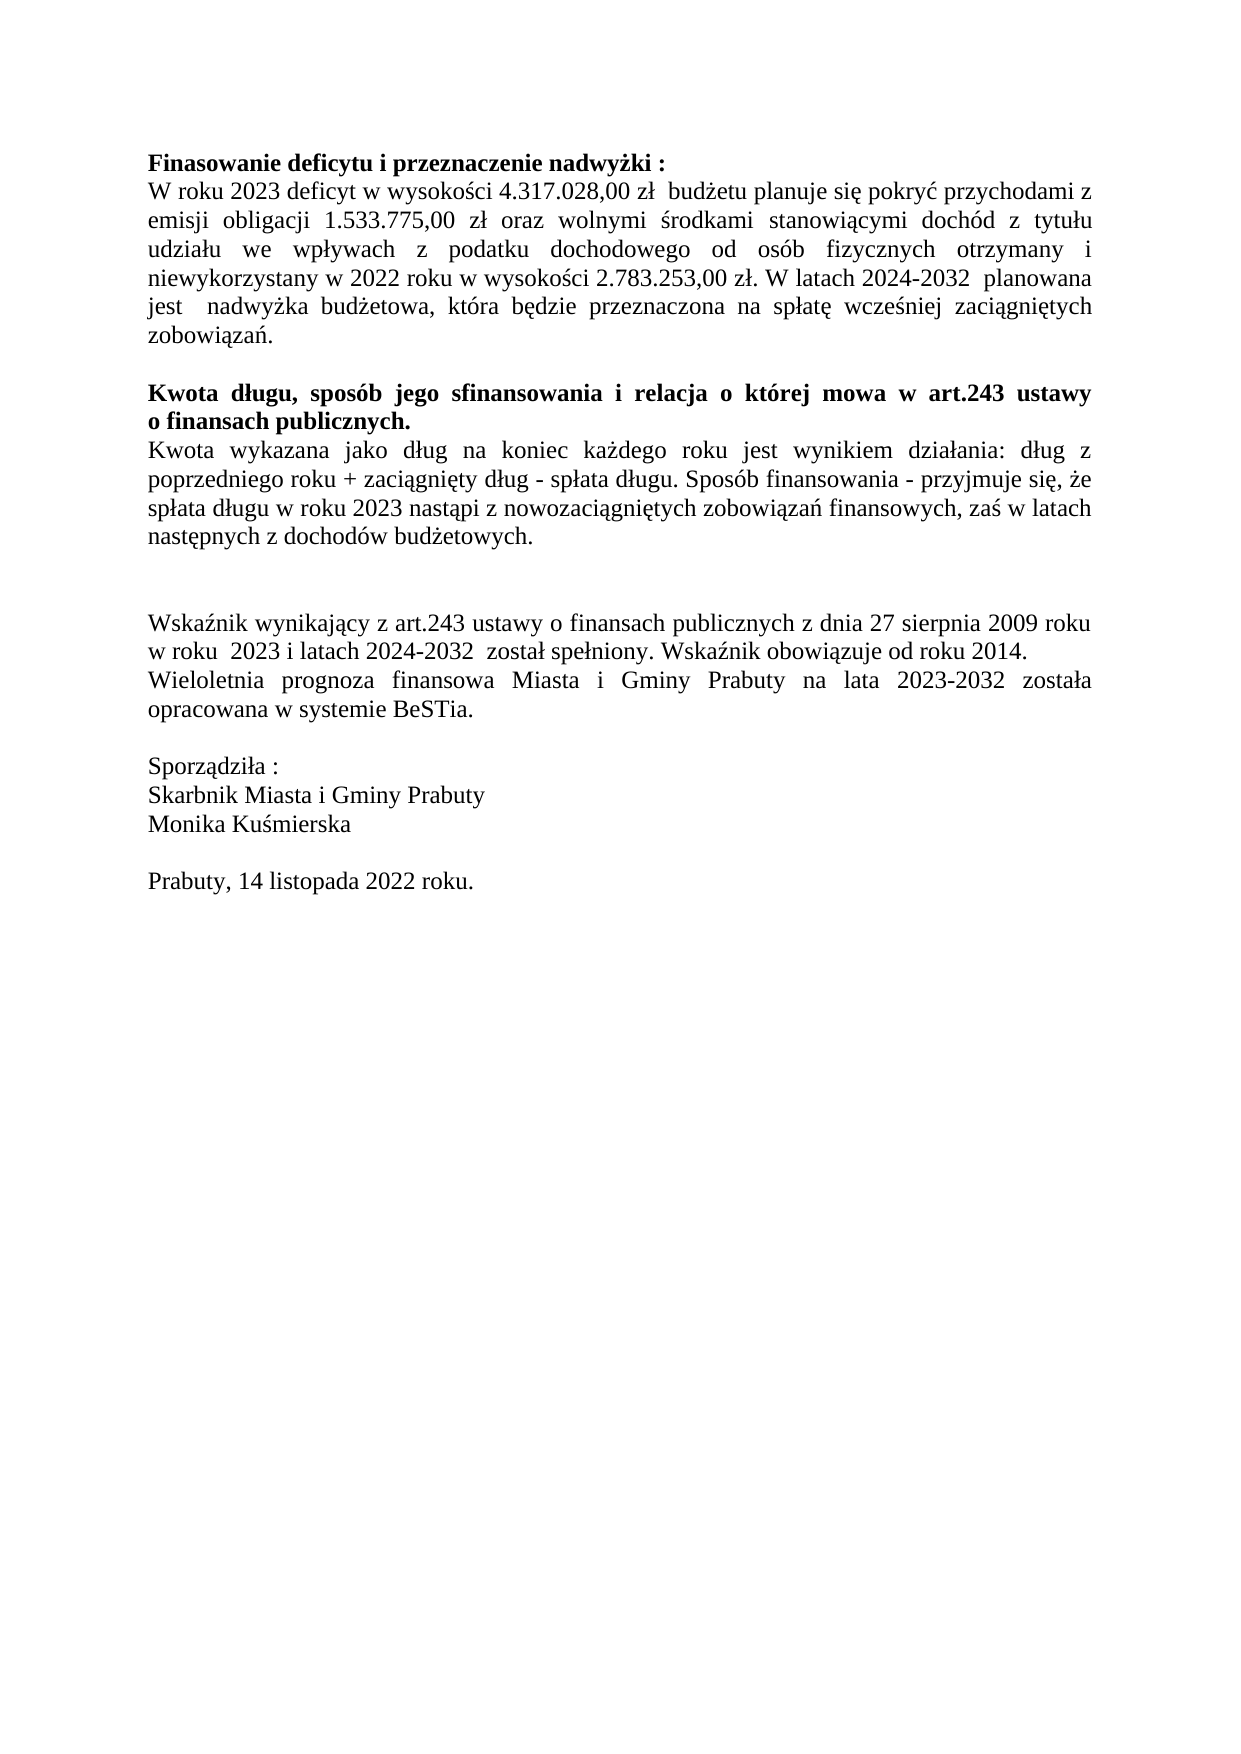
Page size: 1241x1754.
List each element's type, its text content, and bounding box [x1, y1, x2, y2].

text Prabuty, 14 listopada 2022 roku. [148, 866, 1093, 895]
text Wskaźnik wynikający z art.243 ustawy o finansach publicznych z dnia 27 sierpnia 2009 roku w roku 2023 i latach 2024-2032 został spełniony. Wskaźnik obowiązuje od roku 2014. [148, 608, 1093, 665]
text Monika Kuśmierska [148, 809, 1093, 838]
text Finasowanie deficytu i przeznaczenie nadwyżki : [148, 148, 1093, 176]
text Sporządziła : [148, 751, 1093, 780]
text Skarbnik Miasta i Gminy Prabuty [148, 780, 1093, 809]
text W roku 2023 deficyt w wysokości 4.317.028,00 zł budżetu planuje się pokryć przychodami z emisji obligacji 1.533.775,00 zł oraz wolnymi środkami stanowiącymi dochód z tytułu udziału we wpływach z podatku dochodowego od osób fizycznych otrzymany i niewykorzystany w 2022 roku w wysokości 2.783.253,00 zł. W latach 2024-2032 planowana jest nadwyżka budżetowa, która będzie przeznaczona na spłatę wcześniej zaciągniętych zobowiązań. [148, 176, 1093, 349]
text Kwota długu, sposób jego sfinansowania i relacja o której mowa w art.243 ustawy o finansach publicznych. [148, 378, 1093, 435]
text Kwota wykazana jako dług na koniec każdego roku jest wynikiem działania: dług z poprzedniego roku + zaciągnięty dług - spłata długu. Sposób finansowania - przyjmuje się, że spłata długu w roku 2023 nastąpi z nowozaciągniętych zobowiązań finansowych, zaś w latach następnych z dochodów budżetowych. [148, 435, 1093, 550]
text Wieloletnia prognoza finansowa Miasta i Gminy Prabuty na lata 2023-2032 została opracowana w systemie BeSTia. [148, 665, 1093, 723]
